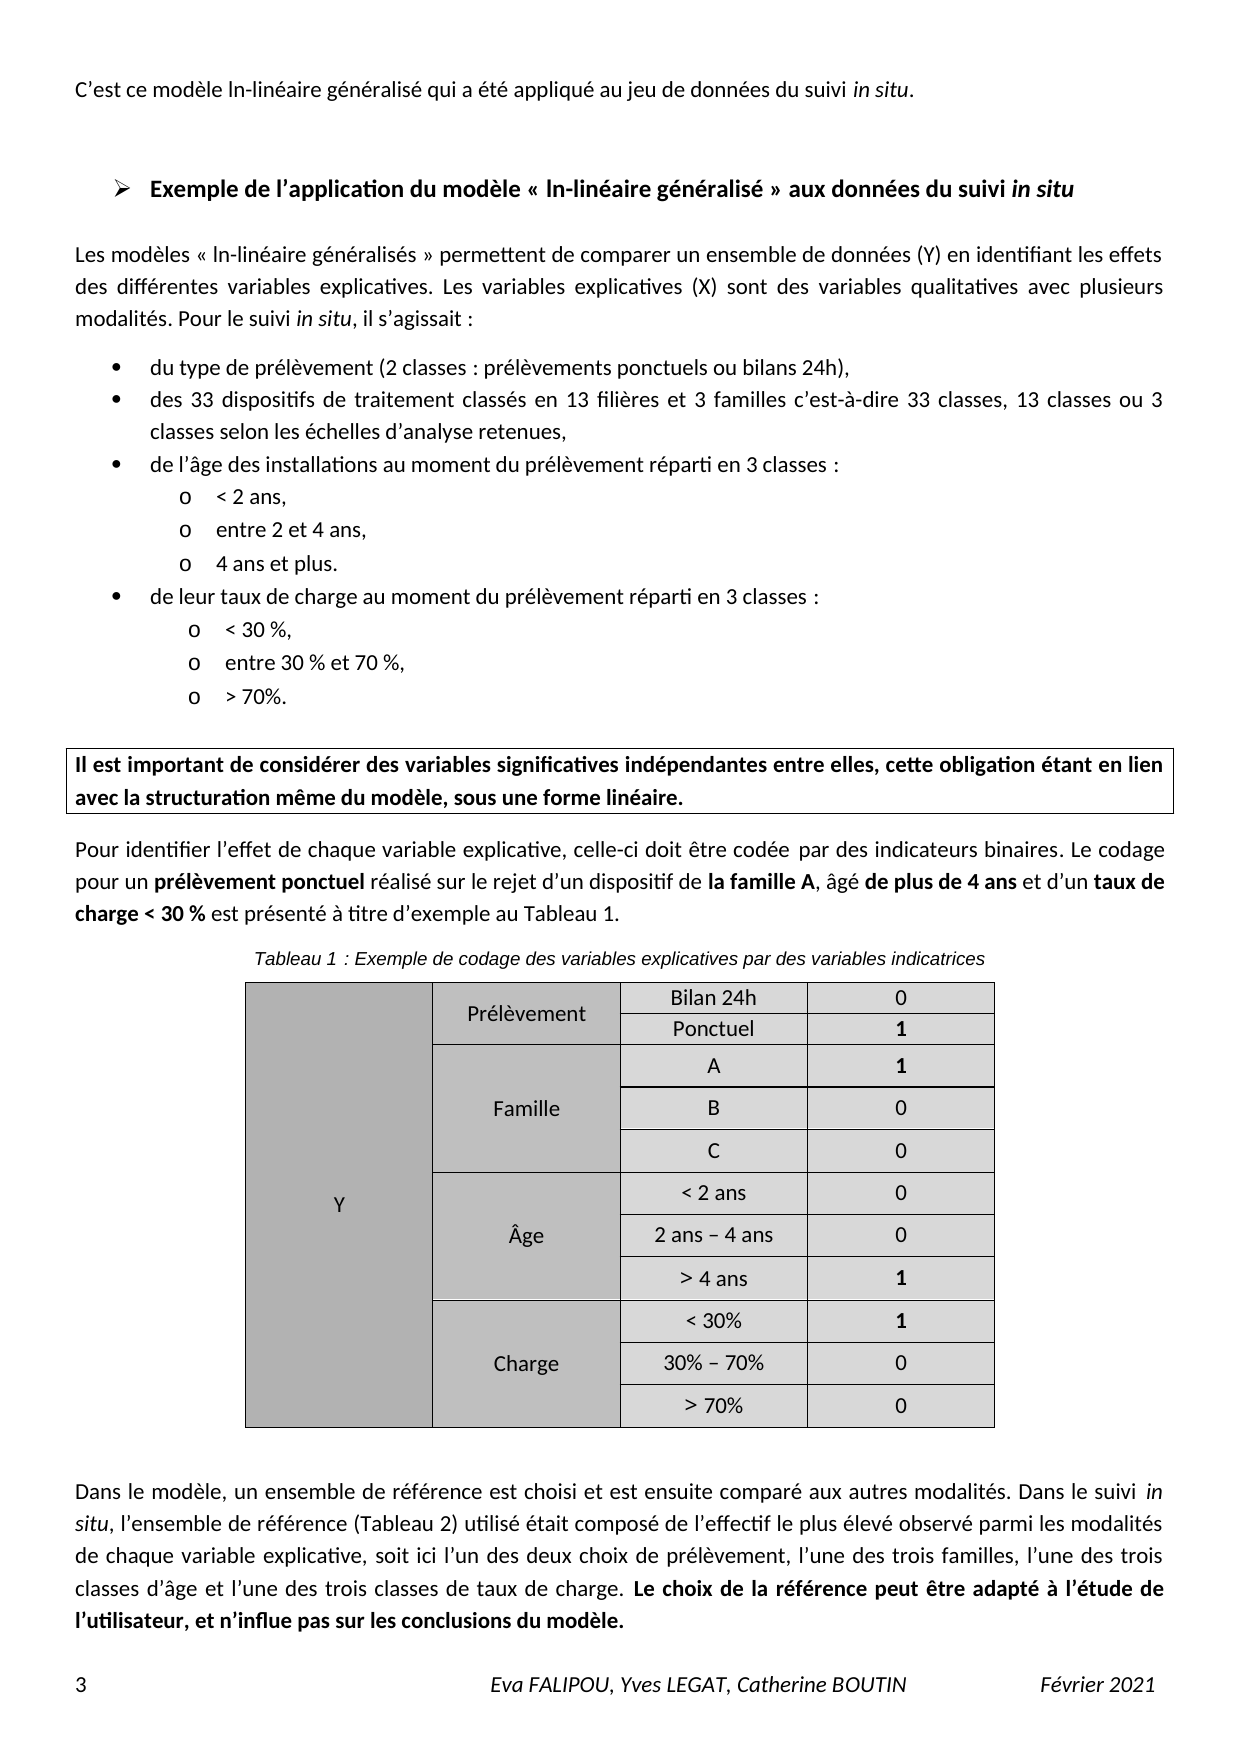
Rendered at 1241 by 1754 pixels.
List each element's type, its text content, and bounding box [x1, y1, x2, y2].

text Dans le modèle, un ensemble de référence est choisi et est ensuite comparé aux autres modalités. Dans le suivi in situ, l’ensemble de référence (Tableau 2) utilisé était composé de l’effectif le plus élevé observé parmi les modalités de chaque variable explicative, soit ici l’un des deux choix de prélèvement, l’une des trois familles, l’une des trois classes d’âge et l’une des trois classes de taux de charge. Le choix de la référence peut être adapté à l’étude de l’utilisateur, et n’influe pas sur les conclusions du modèle. [75, 1477, 1165, 1634]
table_cell Âge [433, 1173, 620, 1299]
table_cell B [621, 1088, 807, 1128]
table_cell 2 ans – 4 ans [621, 1215, 807, 1256]
list 4 ans et plus. [178, 549, 1165, 578]
table_cell > 70% [621, 1385, 807, 1427]
list du type de prélèvement (2 classes : prélèvements ponctuels ou bilans 24h), [112, 353, 1165, 381]
text Il est important de considérer des variables significatives indépendantes entre elles, cette obligation étant en lien avec la structuration même du modèle, sous une forme linéaire. [67, 749, 1173, 813]
list entre 2 et 4 ans, [178, 515, 1165, 544]
table_cell 1 [808, 1014, 994, 1044]
table_header Prélèvement [433, 983, 620, 1044]
table_cell 1 [808, 1301, 994, 1342]
list des 33 dispositifs de traitement classés en 13 filières et 3 familles c’est-à-dire 33 classes, 13 classes ou 3 classes selon les échelles d’analyse retenues, [112, 385, 1165, 446]
table_cell C [621, 1130, 807, 1172]
table_header Y [246, 983, 432, 1427]
table_cell 0 [808, 1385, 994, 1427]
table_cell < 30% [621, 1301, 807, 1342]
table_cell 30% – 70% [621, 1343, 807, 1384]
list entre 30 % et 70 %, [187, 648, 1165, 677]
list de l’âge des installations au moment du prélèvement réparti en 3 classes : [112, 450, 1165, 478]
table_cell Famille [433, 1045, 620, 1172]
table_cell 1 [808, 1257, 994, 1299]
table_header 0 [808, 983, 994, 1013]
text C’est ce modèle ln-linéaire généralisé qui a été appliqué au jeu de données du suivi in situ. [75, 75, 1165, 103]
list < 30 %, [187, 615, 1165, 644]
table_cell 0 [808, 1088, 994, 1128]
text Tableau 1 : Exemple de codage des variables explicatives par des variables indicatrices [75, 948, 1165, 969]
table_cell 0 [808, 1215, 994, 1256]
table_cell Charge [433, 1301, 620, 1427]
list > 70%. [187, 682, 1165, 711]
text Les modèles « ln-linéaire généralisés » permettent de comparer un ensemble de données (Y) en identifiant les effets des différentes variables explicatives. Les variables explicatives (X) sont des variables qualitatives avec plusieurs modalités. Pour le suivi in situ, il s’agissait : [75, 240, 1165, 332]
table_cell A [621, 1045, 807, 1086]
table_cell < 2 ans [621, 1173, 807, 1214]
table_cell 0 [808, 1343, 994, 1384]
table_cell 0 [808, 1130, 994, 1172]
text Pour identifier l’effet de chaque variable explicative, celle-ci doit être codée par des indicateurs binaires. Le codage pour un prélèvement ponctuel réalisé sur le rejet d’un dispositif de la famille A, âgé de plus de 4 ans et d’un taux de charge < 30 % est présenté à titre d’exemple au Tableau 1. [75, 835, 1165, 927]
list < 2 ans, [178, 482, 1165, 511]
table_cell 0 [808, 1173, 994, 1214]
table_cell 1 [808, 1045, 994, 1086]
table_cell Ponctuel [621, 1014, 807, 1044]
table_header Bilan 24h [621, 983, 807, 1013]
table_cell > 4 ans [621, 1257, 807, 1299]
subtitle Exemple de l’application du modèle « ln-linéaire généralisé » aux données du suivi in situ [112, 173, 1165, 203]
list de leur taux de charge au moment du prélèvement réparti en 3 classes : [112, 582, 1165, 611]
